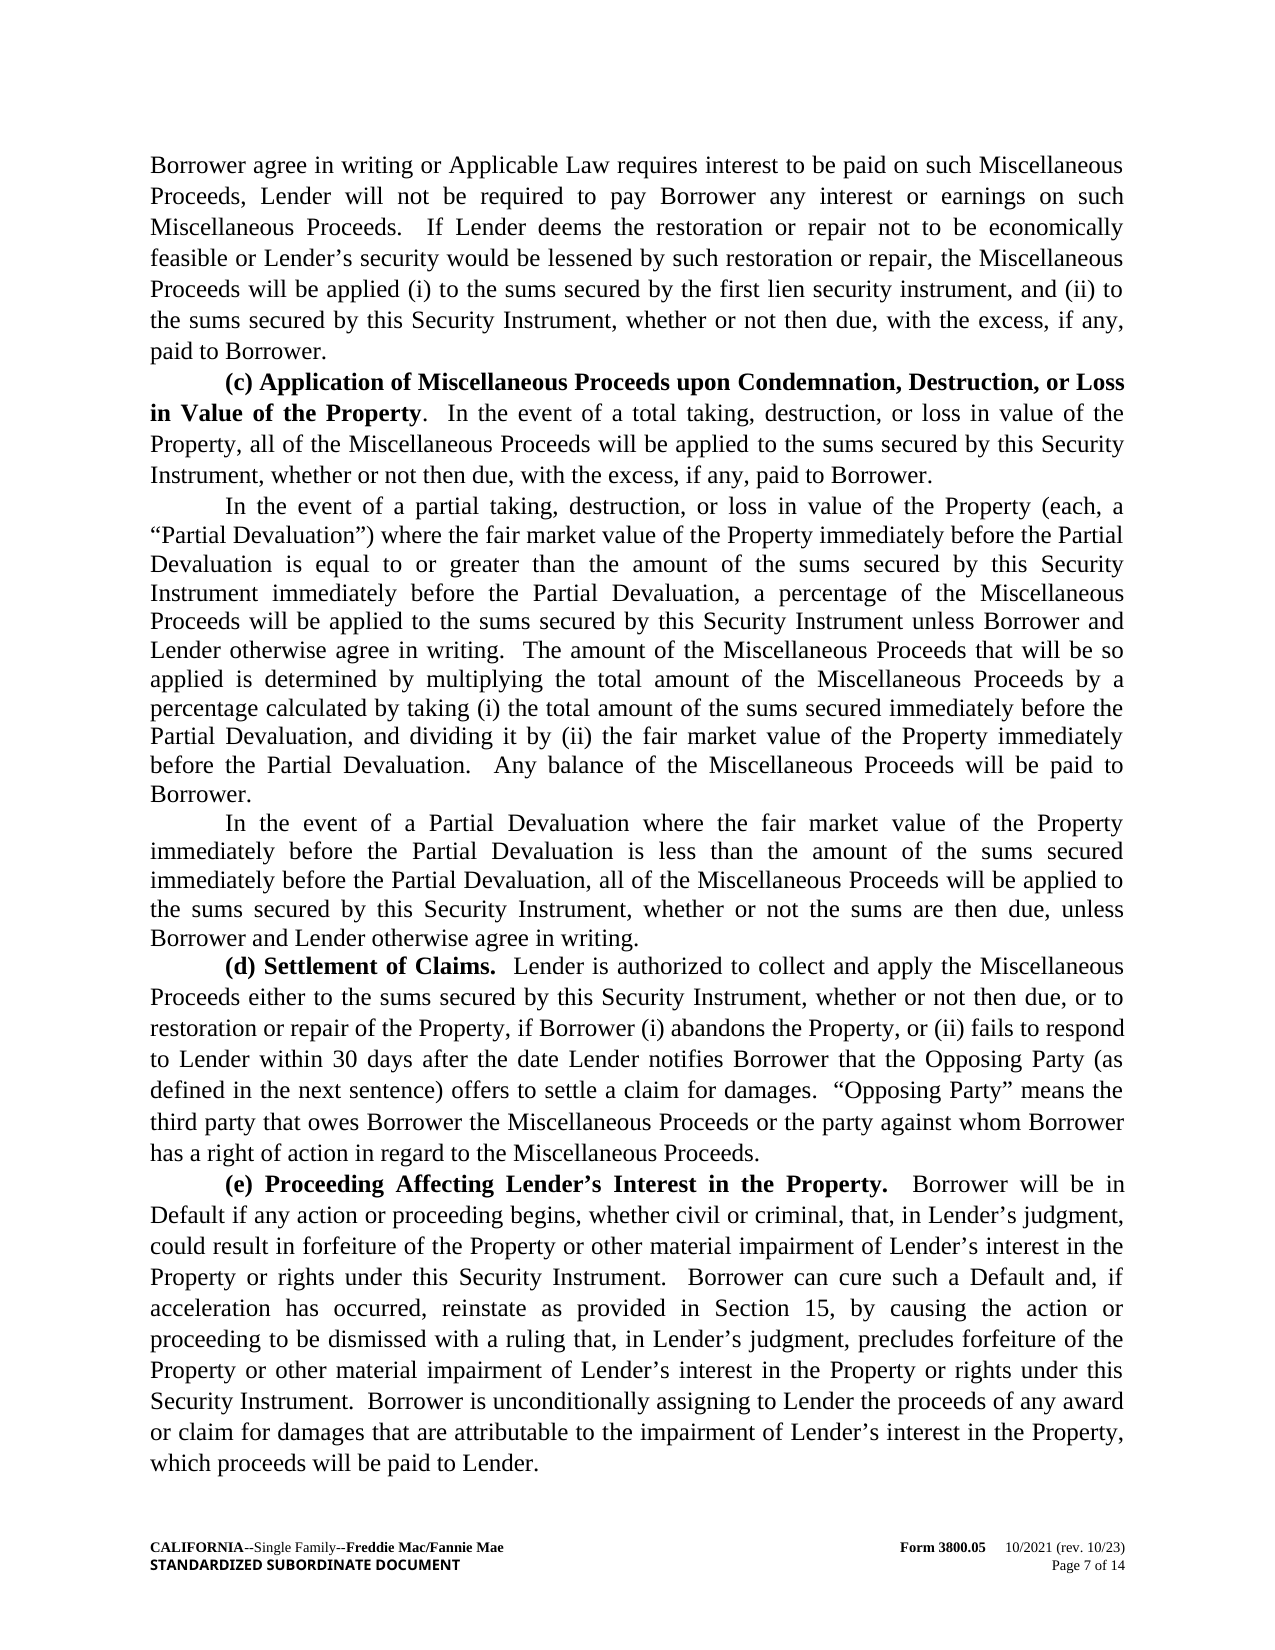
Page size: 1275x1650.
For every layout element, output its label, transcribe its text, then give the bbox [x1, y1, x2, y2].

text (c) Application of Miscellaneous Proceeds upon Condemnation, Destruction, or Loss in Value of the Property. In the event of a total taking, destruction, or loss in value of the Property, all of the Miscellaneous Proceeds will be applied to the sums secured by this Security Instrument, whether or not then due, with the excess, if any, paid to Borrower. [150, 367, 1125, 489]
text In the event of a partial taking, destruction, or loss in value of the Property (each, a “Partial Devaluation”) where the fair market value of the Property immediately before the Partial Devaluation is equal to or greater than the amount of the sums secured by this Security Instrument immediately before the Partial Devaluation, a percentage of the Miscellaneous Proceeds will be applied to the sums secured by this Security Instrument unless Borrower and Lender otherwise agree in writing. The amount of the Miscellaneous Proceeds that will be so applied is determined by multiplying the total amount of the Miscellaneous Proceeds by a percentage calculated by taking (i) the total amount of the sums secured immediately before the Partial Devaluation, and dividing it by (ii) the fair market value of the Property immediately before the Partial Devaluation. Any balance of the Miscellaneous Proceeds will be paid to Borrower. [150, 491, 1125, 808]
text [150, 150, 1125, 365]
text (d) Settlement of Claims. Lender is authorized to collect and apply the Miscellaneous Proceeds either to the sums secured by this Security Instrument, whether or not then due, or to restoration or repair of the Property, if Borrower (i) abandons the Property, or (ii) fails to respond to Lender within 30 days after the date Lender notifies Borrower that the Opposing Party (as defined in the next sentence) offers to settle a claim for damages. “Opposing Party” means the third party that owes Borrower the Miscellaneous Proceeds or the party against whom Borrower has a right of action in regard to the Miscellaneous Proceeds. [150, 951, 1125, 1166]
text (e) Proceeding Affecting Lender’s Interest in the Property. Borrower will be in Default if any action or proceeding begins, whether civil or criminal, that, in Lender’s judgment, could result in forfeiture of the Property or other material impairment of Lender’s interest in the Property or rights under this Security Instrument. Borrower can cure such a Default and, if acceleration has occurred, reinstate as provided in Section 15, by causing the action or proceeding to be dismissed with a ruling that, in Lender’s judgment, precludes forfeiture of the Property or other material impairment of Lender’s interest in the Property or rights under this Security Instrument. Borrower is unconditionally assigning to Lender the proceeds of any award or claim for damages that are attributable to the impairment of Lender’s interest in the Property, which proceeds will be paid to Lender. [150, 1169, 1125, 1477]
text In the event of a Partial Devaluation where the fair market value of the Property immediately before the Partial Devaluation is less than the amount of the sums secured immediately before the Partial Devaluation, all of the Miscellaneous Proceeds will be applied to the sums secured by this Security Instrument, whether or not the sums are then due, unless Borrower and Lender otherwise agree in writing. [150, 808, 1125, 951]
